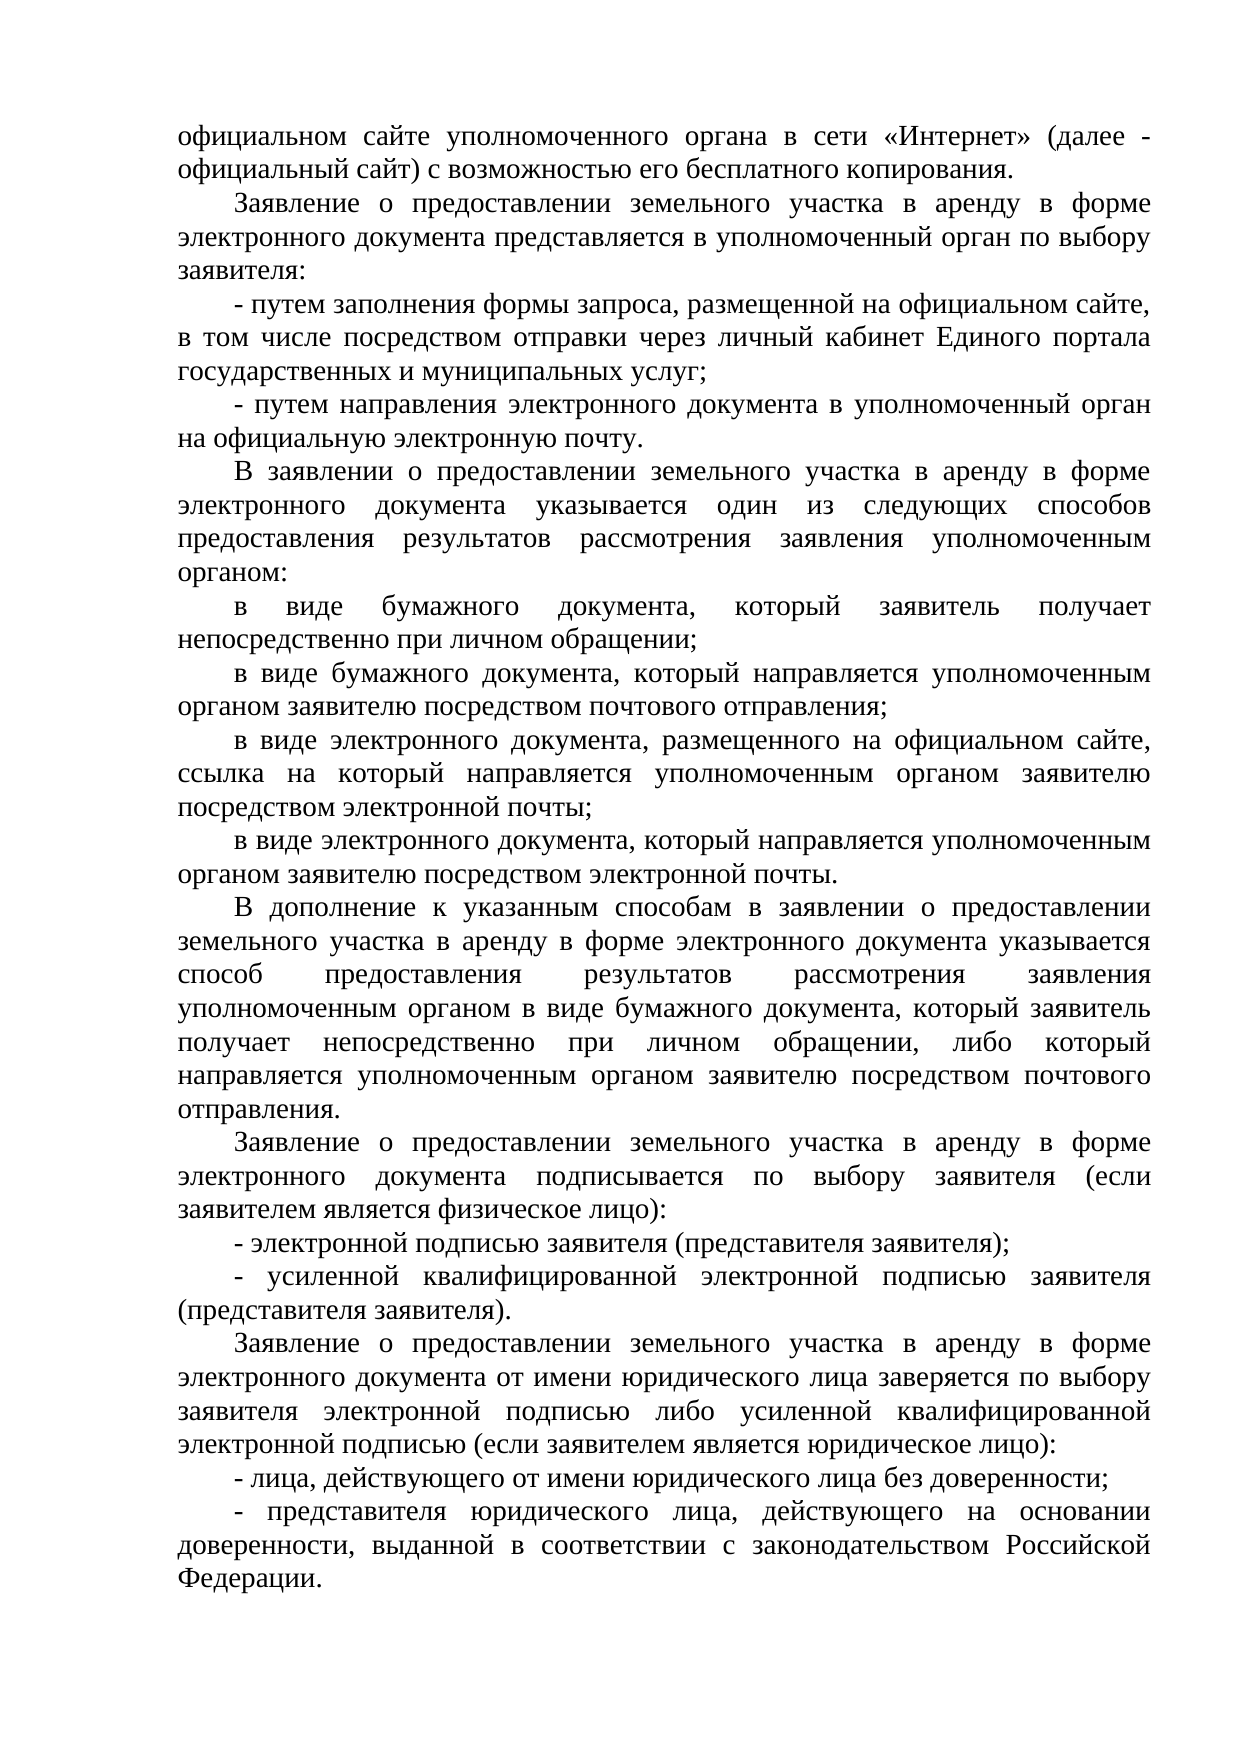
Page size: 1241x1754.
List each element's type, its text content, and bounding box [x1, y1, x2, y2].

text - усиленной квалифицированной электронной подписью заявителя (представителя заявителя). [177, 1258, 1152, 1326]
text Заявление о предоставлении земельного участка в аренду в форме электронного документа от имени юридического лица заверяется по выбору заявителя электронной подписью либо усиленной квалифицированной электронной подписью (если заявителем является юридическое лицо): [177, 1326, 1152, 1460]
text - путем направления электронного документа в уполномоченный орган на официальную электронную почту. [177, 386, 1152, 453]
text в виде бумажного документа, который направляется уполномоченным органом заявителю посредством почтового отправления; [177, 655, 1152, 722]
text В заявлении о предоставлении земельного участка в аренду в форме электронного документа указывается один из следующих способов предоставления результатов рассмотрения заявления уполномоченным органом: [177, 453, 1152, 588]
text Заявление о предоставлении земельного участка в аренду в форме электронного документа представляется в уполномоченный орган по выбору заявителя: [177, 185, 1152, 286]
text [177, 118, 1152, 185]
text - лица, действующего от имени юридического лица без доверенности; [177, 1460, 1152, 1493]
text - путем заполнения формы запроса, размещенной на официальном сайте, в том числе посредством отправки через личный кабинет Единого портала государственных и муниципальных услуг; [177, 286, 1152, 386]
text в виде электронного документа, размещенного на официальном сайте, ссылка на который направляется уполномоченным органом заявителю посредством электронной почты; [177, 722, 1152, 822]
text в виде бумажного документа, который заявитель получает непосредственно при личном обращении; [177, 588, 1152, 655]
text - представителя юридического лица, действующего на основании доверенности, выданной в соответствии с законодательством Российской Федерации. [177, 1493, 1152, 1594]
text Заявление о предоставлении земельного участка в аренду в форме электронного документа подписывается по выбору заявителя (если заявителем является физическое лицо): [177, 1124, 1152, 1225]
text В дополнение к указанным способам в заявлении о предоставлении земельного участка в аренду в форме электронного документа указывается способ предоставления результатов рассмотрения заявления уполномоченным органом в виде бумажного документа, который заявитель получает непосредственно при личном обращении, либо который направляется уполномоченным органом заявителю посредством почтового отправления. [177, 889, 1152, 1124]
text в виде электронного документа, который направляется уполномоченным органом заявителю посредством электронной почты. [177, 822, 1152, 889]
text - электронной подписью заявителя (представителя заявителя); [177, 1225, 1152, 1258]
